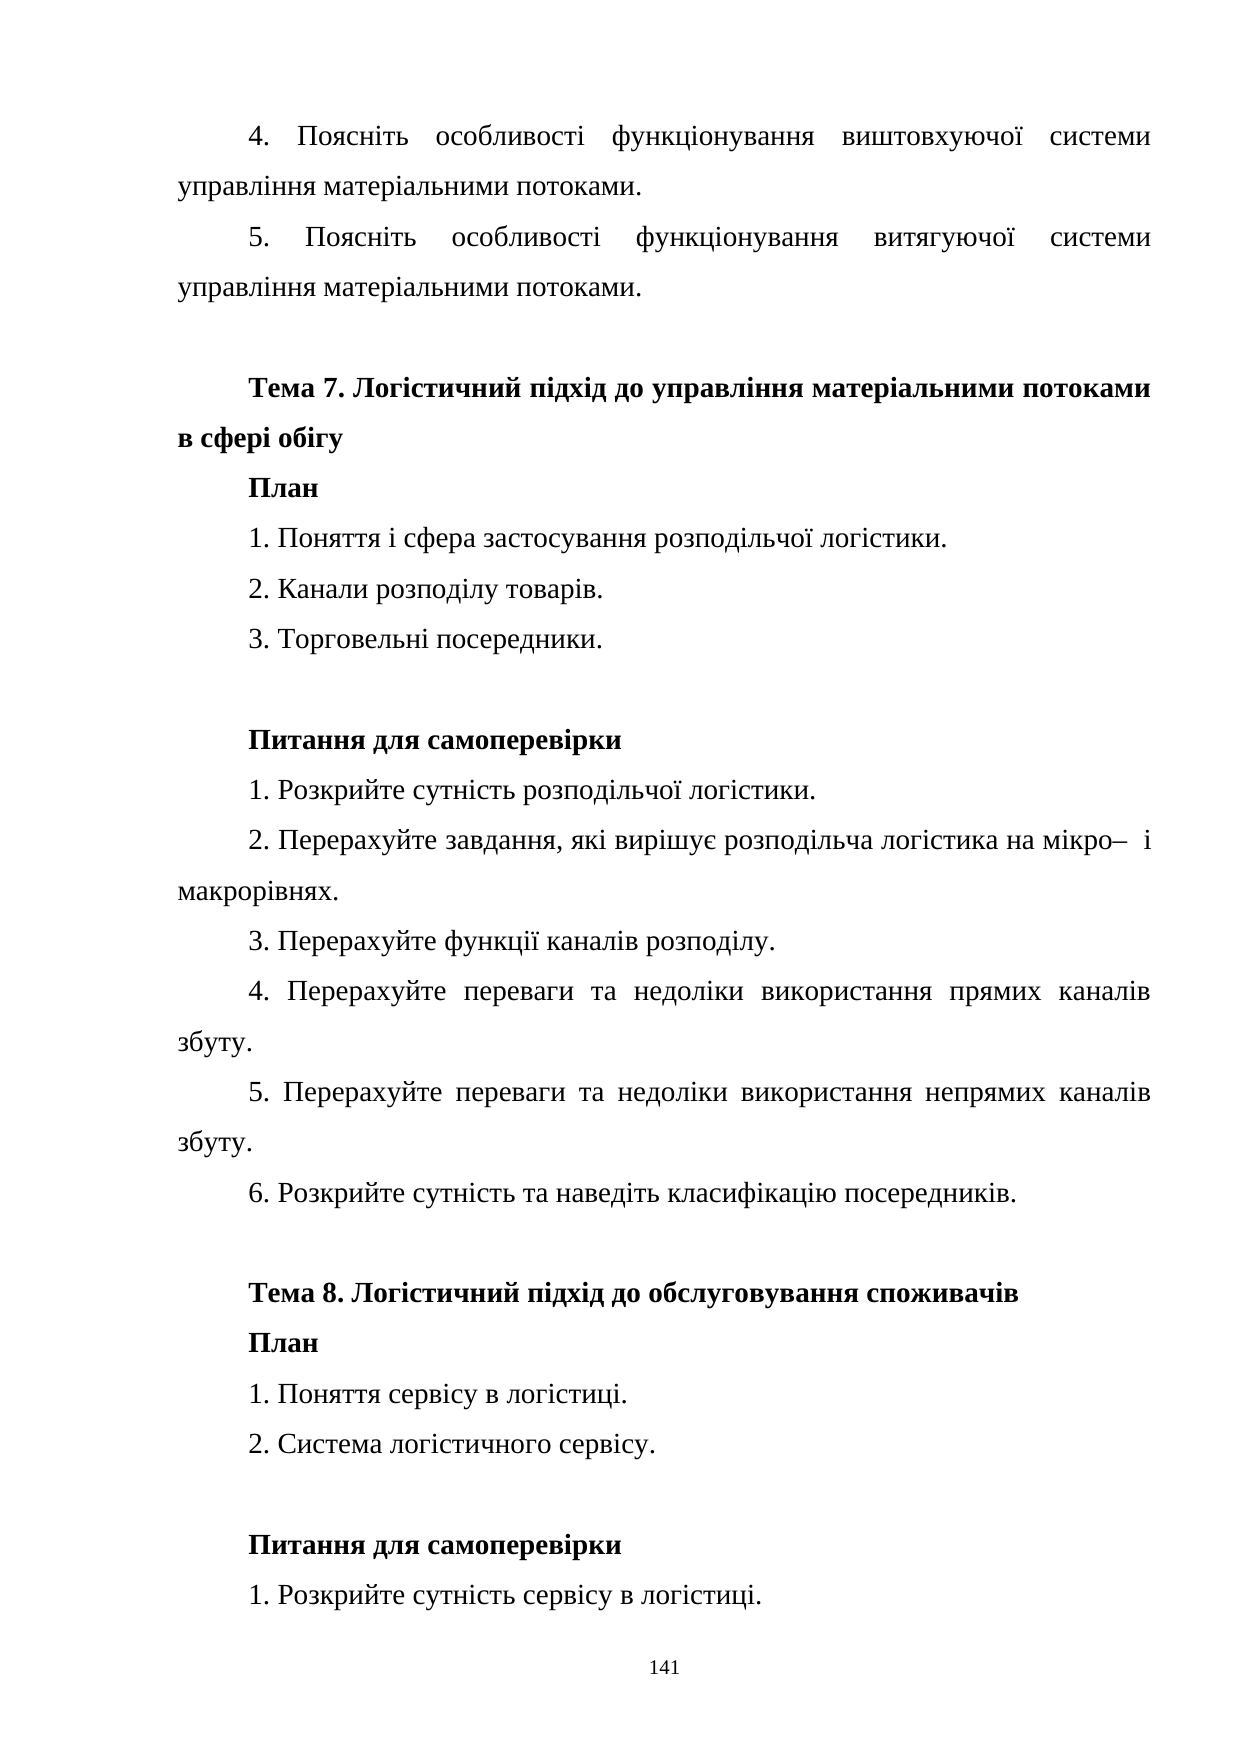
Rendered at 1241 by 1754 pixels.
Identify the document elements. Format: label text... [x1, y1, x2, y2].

text Тема 7. Логістичний підхід до управління матеріальними потоками в сфері обігу [177, 370, 1152, 453]
text Питання для самоперевірки [177, 722, 1152, 755]
text 4. Перерахуйте переваги та недоліки використання прямих каналів збуту. [177, 973, 1152, 1057]
text 1. Розкрийте сутність розподільчої логістики. [177, 772, 1152, 806]
text 1. Поняття сервісу в логістиці. [177, 1376, 1152, 1409]
text План [177, 1326, 1152, 1359]
text Тема 8. Логістичний підхід до обслуговування споживачів [177, 1275, 1152, 1309]
text План [177, 470, 1152, 504]
text Питання для самоперевірки [177, 1527, 1152, 1560]
text 5. Перерахуйте переваги та недоліки використання непрямих каналів збуту. [177, 1074, 1152, 1158]
text 6. Розкрийте сутність та наведіть класифікацію посередників. [177, 1175, 1152, 1208]
text 2. Система логістичного сервісу. [177, 1426, 1152, 1460]
text 3. Торговельні посередники. [177, 621, 1152, 655]
text 2. Перерахуйте завдання, які вирішує розподільча логістика на мікро– і макрорівнях. [177, 822, 1152, 906]
text 2. Канали розподілу товарів. [177, 571, 1152, 604]
text 5. Поясніть особливості функціонування витягуючої системи управління матеріальними потоками. [177, 219, 1152, 303]
text 3. Перерахуйте функції каналів розподілу. [177, 923, 1152, 957]
text 4. Поясніть особливості функціонування виштовхуючої системи управління матеріальними потоками. [177, 118, 1152, 202]
text 1. Розкрийте сутність сервісу в логістиці. [177, 1577, 1152, 1611]
text 1. Поняття і сфера застосування розподільчої логістики. [177, 521, 1152, 554]
